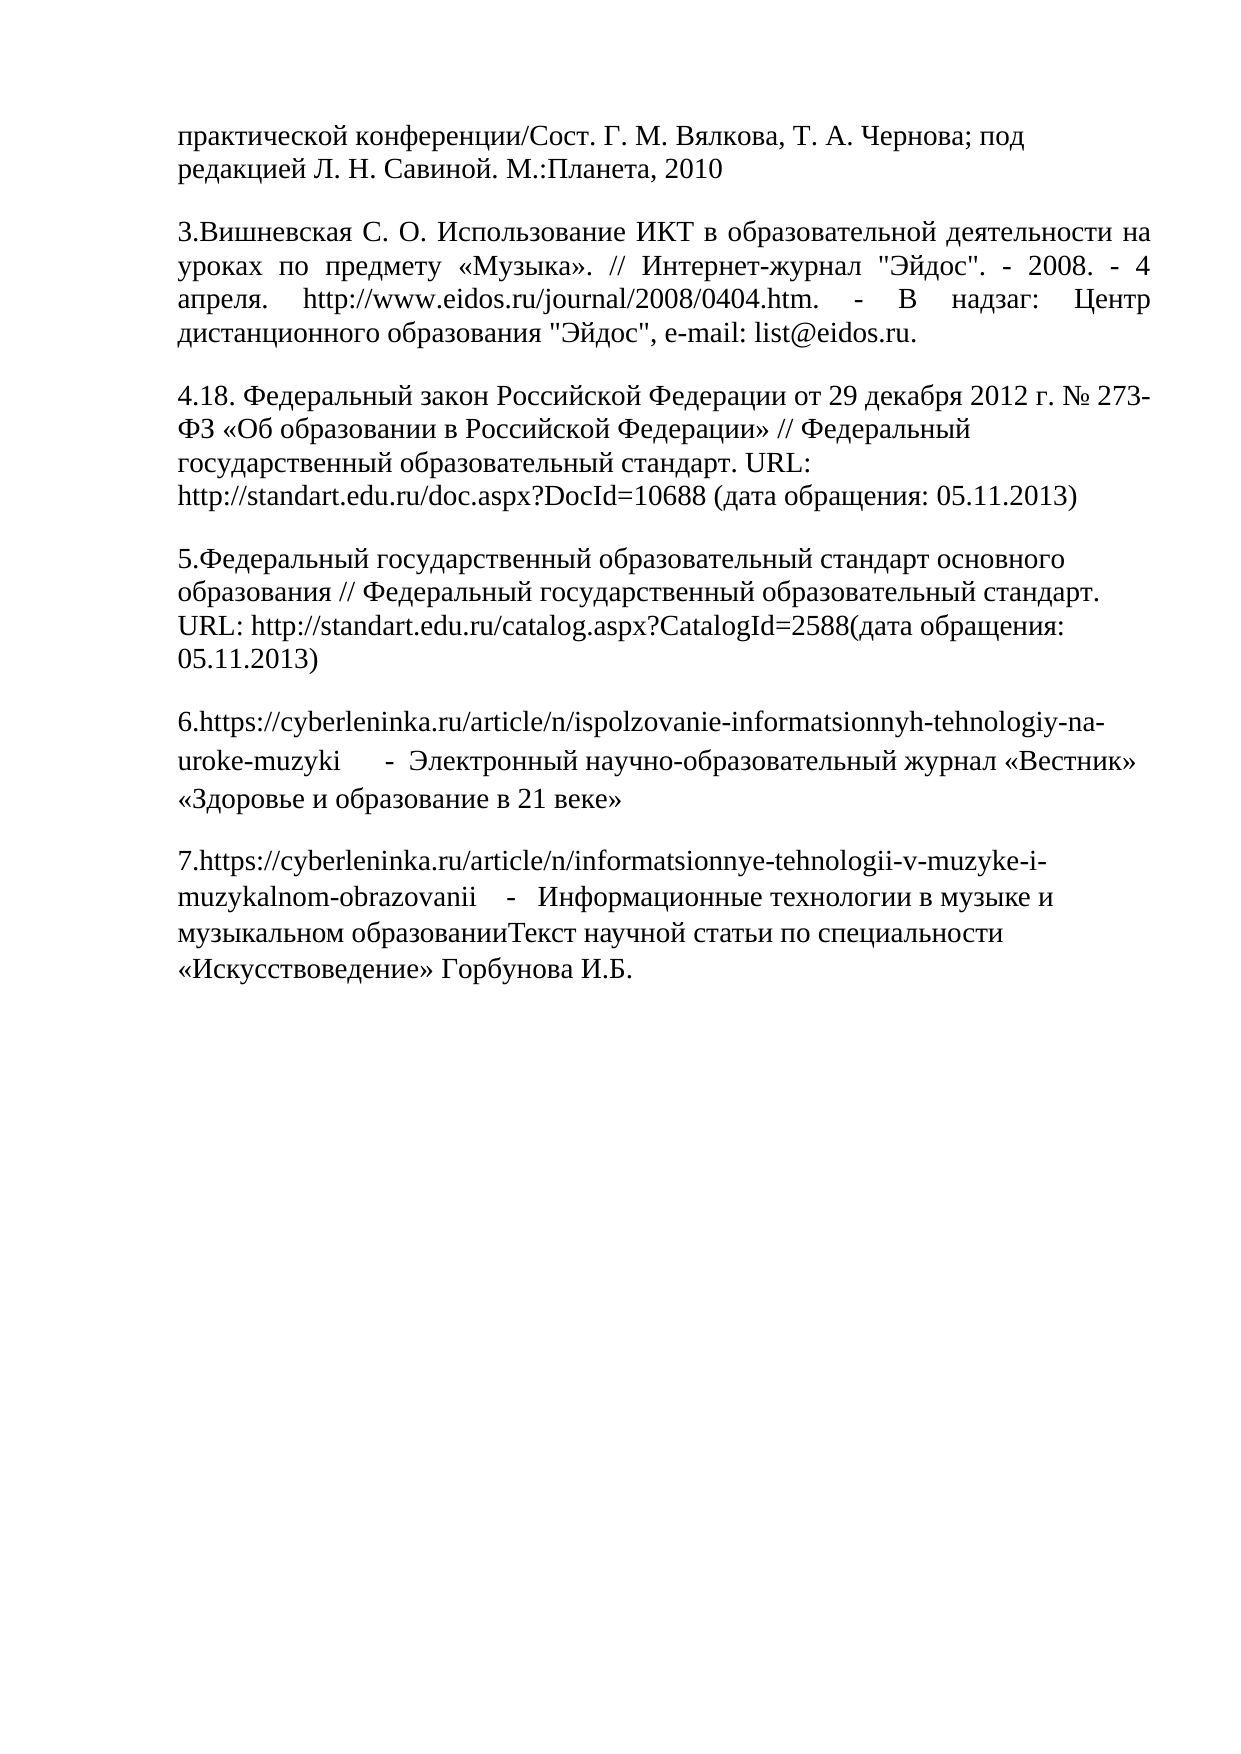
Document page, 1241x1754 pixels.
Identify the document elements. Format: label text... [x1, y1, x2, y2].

text 7.https://cyberleninka.ru/article/n/informatsionnye-tehnologii-v-muzyke-i-muzykalnom-obrazovanii - Информационные технологии в музыке и музыкальном образованииТекст научной статьи по специальности «Искусствоведение» Горбунова И.Б. [177, 841, 1152, 984]
text 3.Вишневская С. О. Использование ИКТ в образовательной деятельности на уроках по предмету «Музыка». // Интернет-журнал "Эйдос". - 2008. - 4 апреля. http://www.eidos.ru/journal/2008/0404.htm. - В надзаг: Центр дистанционного образования "Эйдос", e-mail: list@eidos.ru. [177, 214, 1152, 348]
text 6.https://cyberleninka.ru/article/n/ispolzovanie-informatsionnyh-tehnologiy-na-uroke-muzyki - Электронный научно-образовательный журнал «Вестник» «Здоровье и образование в 21 веке» [177, 704, 1152, 815]
text 5.Федеральный государственный образовательный стандарт основного образования // Федеральный государственный образовательный стандарт. URL: http://standart.edu.ru/catalog.aspx?CatalogId=2588(дата обращения: 05.11.2013) [177, 541, 1152, 675]
text 4.18. Федеральный закон Российской Федерации от 29 декабря 2012 г. № 273-ФЗ «Об образовании в Российской Федерации» // Федеральный государственный образовательный стандарт. URL: http://standart.edu.ru/doc.aspx?DocId=10688 (дата обращения: 05.11.2013) [177, 378, 1152, 512]
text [177, 118, 1152, 185]
